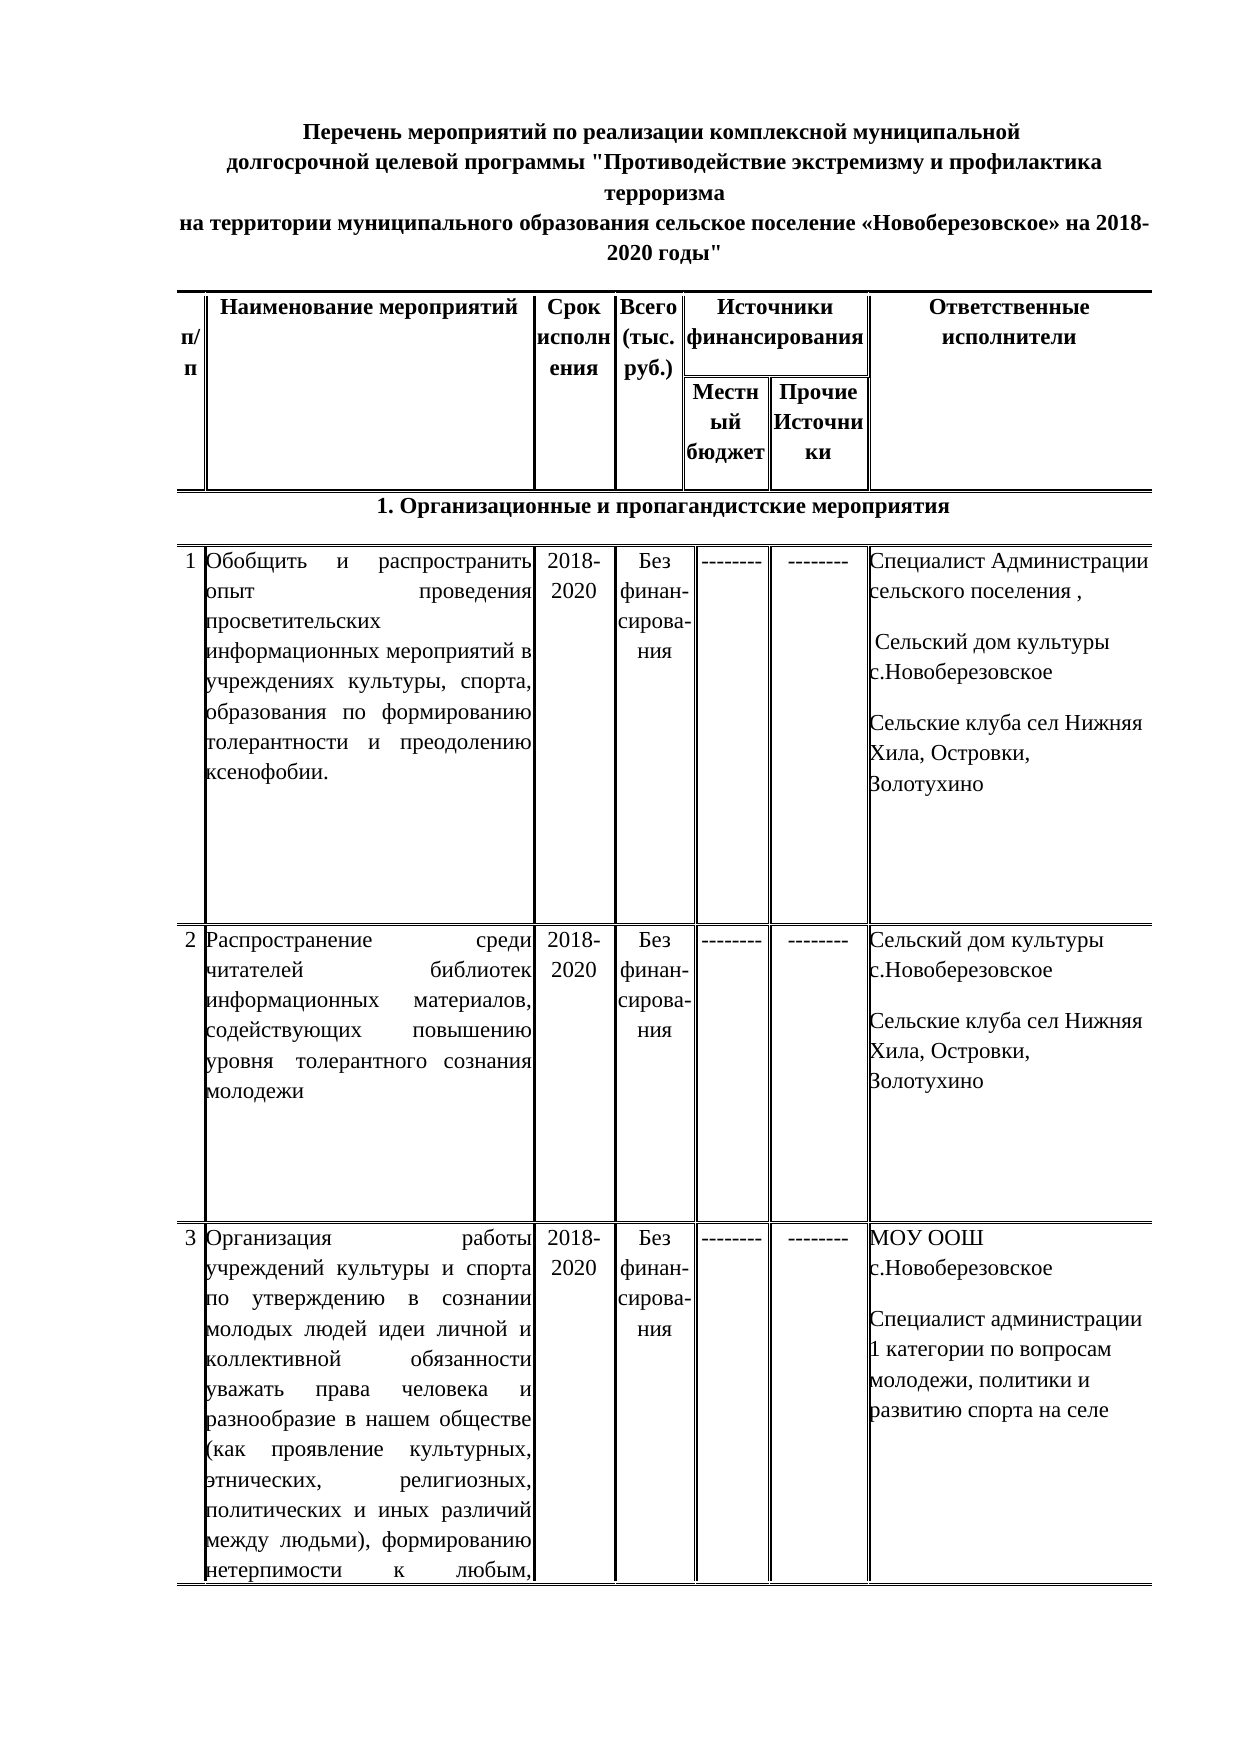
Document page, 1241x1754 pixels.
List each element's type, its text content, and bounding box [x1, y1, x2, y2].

table_cell 2018- 2020 [536, 926, 614, 1221]
table_header Всего (тыс. руб.) [615, 293, 683, 489]
table_cell 1 [177, 547, 204, 923]
table_cell Обобщить и распространить опыт проведения просветительских информационных мероприятий в учреждениях культуры, спорта, образования по формированию толерантности и преодолению ксенофобии. [207, 547, 533, 923]
table_cell Распространение среди читателей библиотек информационных материалов, содействующих повышению уровня толерантного сознания молодежи [207, 926, 533, 1221]
table_cell Сельский дом культуры с.Новоберезовское Сельские клуба сел Нижняя Хила, Островки, Золотухино [871, 926, 1152, 1221]
table_cell Без финан-сирова-ния [617, 926, 694, 1221]
table_header № п/п [177, 292, 206, 489]
text Перечень мероприятий по реализации комплексной муниципальной долгосрочной целевой программы "Противодействие экстремизму и профилактика терроризма на территории муниципального образования сельское поселение «Новоберезовское» на 2018-2020 годы" [177, 118, 1152, 265]
table_cell 2018- 2020 [534, 1224, 615, 1583]
table_header Срок исполнения [534, 293, 615, 489]
table_cell -------- [698, 547, 768, 923]
table_header Наименование мероприятий [206, 293, 534, 489]
table_cell -------- [770, 1221, 869, 1583]
table_header Источники финансирования [684, 292, 869, 374]
table_cell 2 [177, 926, 204, 1221]
table_cell -------- [698, 926, 768, 1221]
table_cell -------- [696, 1221, 770, 1583]
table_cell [869, 1224, 1152, 1583]
table_cell Прочие Источники [772, 378, 867, 489]
table_cell 1. Организационные и пропагандистские мероприятия [177, 493, 1152, 543]
table_cell Без финан-сирова-ния [617, 547, 694, 923]
table_header Ответственные исполнители [869, 293, 1152, 489]
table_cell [615, 1221, 696, 1583]
table_cell Местный бюджет [685, 378, 768, 489]
table_cell 3 [177, 1224, 205, 1583]
table_cell -------- [772, 926, 867, 1221]
table_cell 2018- 2020 [536, 547, 614, 923]
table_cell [205, 1224, 534, 1583]
table_cell Специалист Администрации сельского поселения , Сельский дом культуры с.Новоберезовское Сельские клуба сел Нижняя Хила, Островки, Золотухино [871, 547, 1152, 923]
table_cell -------- [772, 547, 867, 923]
